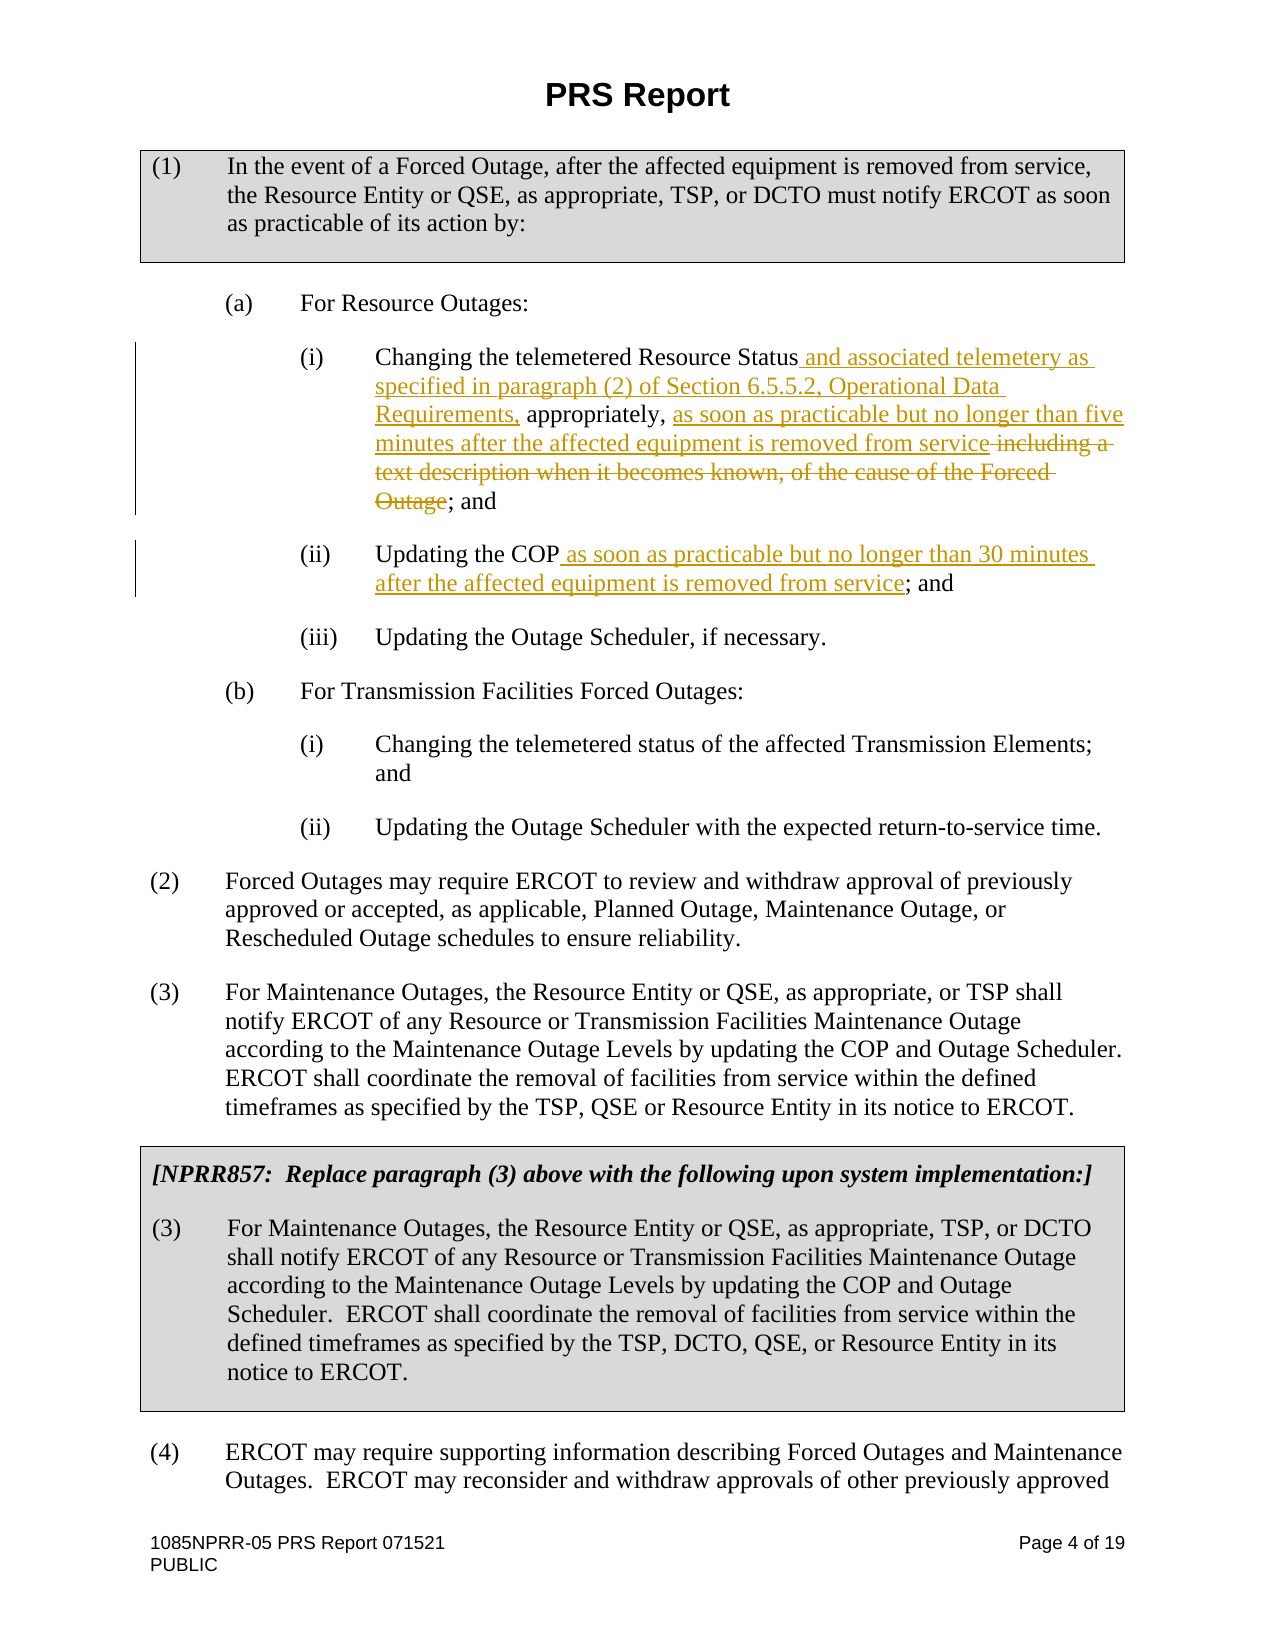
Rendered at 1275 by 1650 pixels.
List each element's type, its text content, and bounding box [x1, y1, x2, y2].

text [150, 1437, 1125, 1494]
text (iii) Updating the Outage Scheduler, if necessary. [300, 622, 1125, 651]
text (ii) Updating the COP; and [300, 539, 1125, 597]
text (3) For Maintenance Outages, the Resource Entity or QSE, as appropriate, or TSP shall notify ERCOT of any Resource or Transmission Facilities Maintenance Outage according to the Maintenance Outage Levels by updating the COP and Outage Scheduler. ERCOT shall coordinate the removal of facilities from service within the defined timeframes as specified by the TSP, QSE or Resource Entity in its notice to ERCOT. [150, 977, 1125, 1121]
text (2) Forced Outages may require ERCOT to review and withdraw approval of previously approved or accepted, as applicable, Planned Outage, Maintenance Outage, or Rescheduled Outage schedules to ensure reliability. [150, 866, 1125, 952]
text (b) For Transmission Facilities Forced Outages: [225, 676, 1125, 704]
text (i) Changing the telemetered status of the affected Transmission Elements; and [300, 729, 1125, 787]
table_header [NPRR857: Replace paragraph (3) above with the following upon system implementation:] (3) For Maintenance Outages, the Resource Entity or QSE, as appropriate, TSP, or DCTO shall notify ERCOT of any Resource or Transmission Facilities Maintenance Outage according to the Maintenance Outage Levels by updating the COP and Outage Scheduler. ERCOT shall coordinate the removal of facilities from service within the defined timeframes as specified by the TSP, DCTO, QSE, or Resource Entity in its notice to ERCOT. [141, 1147, 1124, 1411]
text (a) For Resource Outages: [225, 288, 1125, 317]
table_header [141, 151, 1124, 262]
text (ii) Updating the Outage Scheduler with the expected return-to-service time. [300, 812, 1125, 841]
text (i) Changing the telemetered Resource Status appropriately, ; and [300, 342, 1125, 514]
